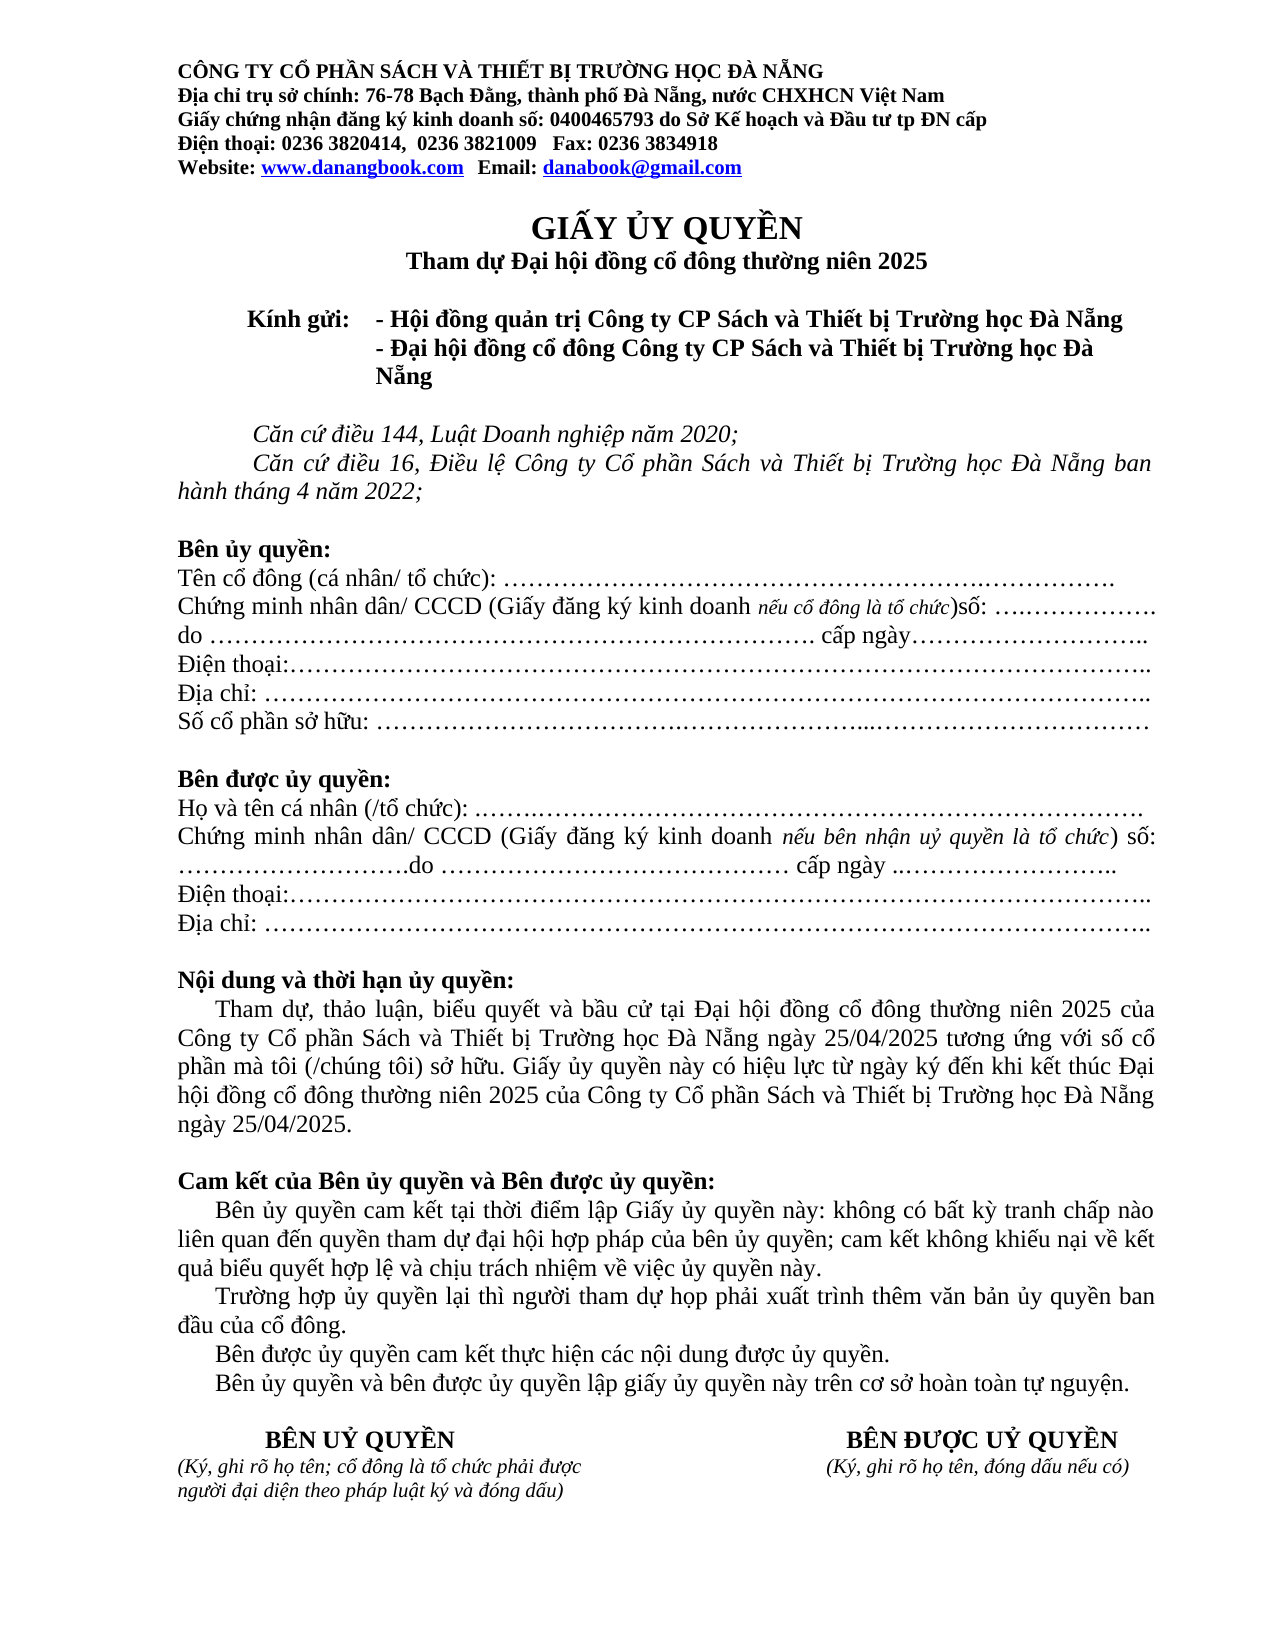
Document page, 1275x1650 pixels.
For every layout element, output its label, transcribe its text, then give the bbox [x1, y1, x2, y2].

text Số cổ phần sở hữu: ……………………………….…………………...…………………………… [177, 706, 1156, 735]
text Bên được ủy quyền: [177, 764, 1156, 793]
subtitle GIẤY ỦY QUYỀN [177, 208, 1156, 246]
table_header Kính gửi: [233, 304, 364, 390]
text Bên ủy quyền cam kết tại thời điểm lập Giấy ủy quyền này: không có bất kỳ tranh chấp nào liên quan đến quyền tham dự đại hội hợp pháp của bên ủy quyền; cam kết không khiếu nại về kết quả biểu quyết hợp lệ và chịu trách nhiệm về việc ủy quyền này. [177, 1195, 1156, 1281]
text người đại diện theo pháp luật ký và đóng dấu) [177, 1478, 1156, 1502]
text Cam kết của Bên ủy quyền và Bên được ủy quyền: [177, 1166, 1156, 1195]
text Bên ủy quyền và bên được ủy quyền lập giấy ủy quyền này trên cơ sở hoàn toàn tự nguyện. [177, 1368, 1156, 1396]
text Trường hợp ủy quyền lại thì người tham dự họp phải xuất trình thêm văn bản ủy quyền ban đầu của cổ đông. [177, 1281, 1156, 1339]
text Tham dự Đại hội đồng cổ đông thường niên 2025 [177, 246, 1156, 275]
text Bên ủy quyền: [177, 534, 1156, 563]
text Website: www.danangbook.com Email: danabook@gmail.com [177, 155, 1156, 179]
text Địa chỉ trụ sở chính: 76-78 Bạch Đằng, thành phố Đà Nẵng, nước CHXHCN Việt Nam [177, 83, 1156, 107]
text Căn cứ điều 16, Điều lệ Công ty Cổ phần Sách và Thiết bị Trường học Đà Nẵng ban hành tháng 4 năm 2022; [177, 448, 1156, 505]
text Nội dung và thời hạn ủy quyền: [177, 965, 1156, 994]
text Điện thoại: 0236 3820414, 0236 3821009 Fax: 0236 3834918 [177, 131, 1156, 155]
text Tên cổ đông (cá nhân/ tổ chức): ………………………………………………….……………. [177, 563, 1156, 591]
text Căn cứ điều 144, Luật Doanh nghiệp năm 2020; [177, 419, 1156, 448]
text Điện thoại:………………………………………………………………………………………….. [177, 879, 1156, 908]
text (Ký, ghi rõ họ tên; cổ đông là tổ chức phải được (Ký, ghi rõ họ tên, đóng dấu nếu có) [177, 1454, 1156, 1478]
table_header - Hội đồng quản trị Công ty CP Sách và Thiết bị Trường học Đà Nẵng - Đại hội đồng cổ đông Công ty CP Sách và Thiết bị Trường học Đà Nẵng [364, 304, 1156, 390]
text Điện thoại:………………………………………………………………………………………….. [177, 649, 1156, 678]
text Chứng minh nhân dân/ CCCD (Giấy đăng ký kinh doanh nếu bên nhận uỷ quyền là tổ chức) số: ……………………….do …………………………………… cấp ngày ..…………………….. [177, 821, 1156, 879]
text Bên được ủy quyền cam kết thực hiện các nội dung được ủy quyền. [177, 1339, 1156, 1368]
text Địa chỉ: …………………………………………………………………………………………….. [177, 908, 1156, 936]
text Địa chỉ: …………………………………………………………………………………………….. [177, 678, 1156, 706]
text Chứng minh nhân dân/ CCCD (Giấy đăng ký kinh doanh nếu cổ đông là tổ chức)số: ….……………. do ………………………………………………………………. cấp ngày……………………….. [177, 591, 1156, 649]
text BÊN UỶ QUYỀN BÊN ĐƯỢC UỶ QUYỀN [177, 1425, 1156, 1454]
text Giấy chứng nhận đăng ký kinh doanh số: 0400465793 do Sở Kế hoạch và Đầu tư tp ĐN cấp [177, 107, 1156, 131]
text Họ và tên cá nhân (/tổ chức): .…….………………………………………………………………. [177, 793, 1156, 821]
text CÔNG TY CỔ PHẦN SÁCH VÀ THIẾT BỊ TRƯỜNG HỌC ĐÀ NẴNG [177, 59, 1156, 83]
text Tham dự, thảo luận, biểu quyết và bầu cử tại Đại hội đồng cổ đông thường niên 2025 của Công ty Cổ phần Sách và Thiết bị Trường học Đà Nẵng ngày 25/04/2025 tương ứng với số cổ phần mà tôi (/chúng tôi) sở hữu. Giấy ủy quyền này có hiệu lực từ ngày ký đến khi kết thúc Đại hội đồng cổ đông thường niên 2025 của Công ty Cổ phần Sách và Thiết bị Trường học Đà Nẵng ngày 25/04/2025. [177, 994, 1156, 1138]
